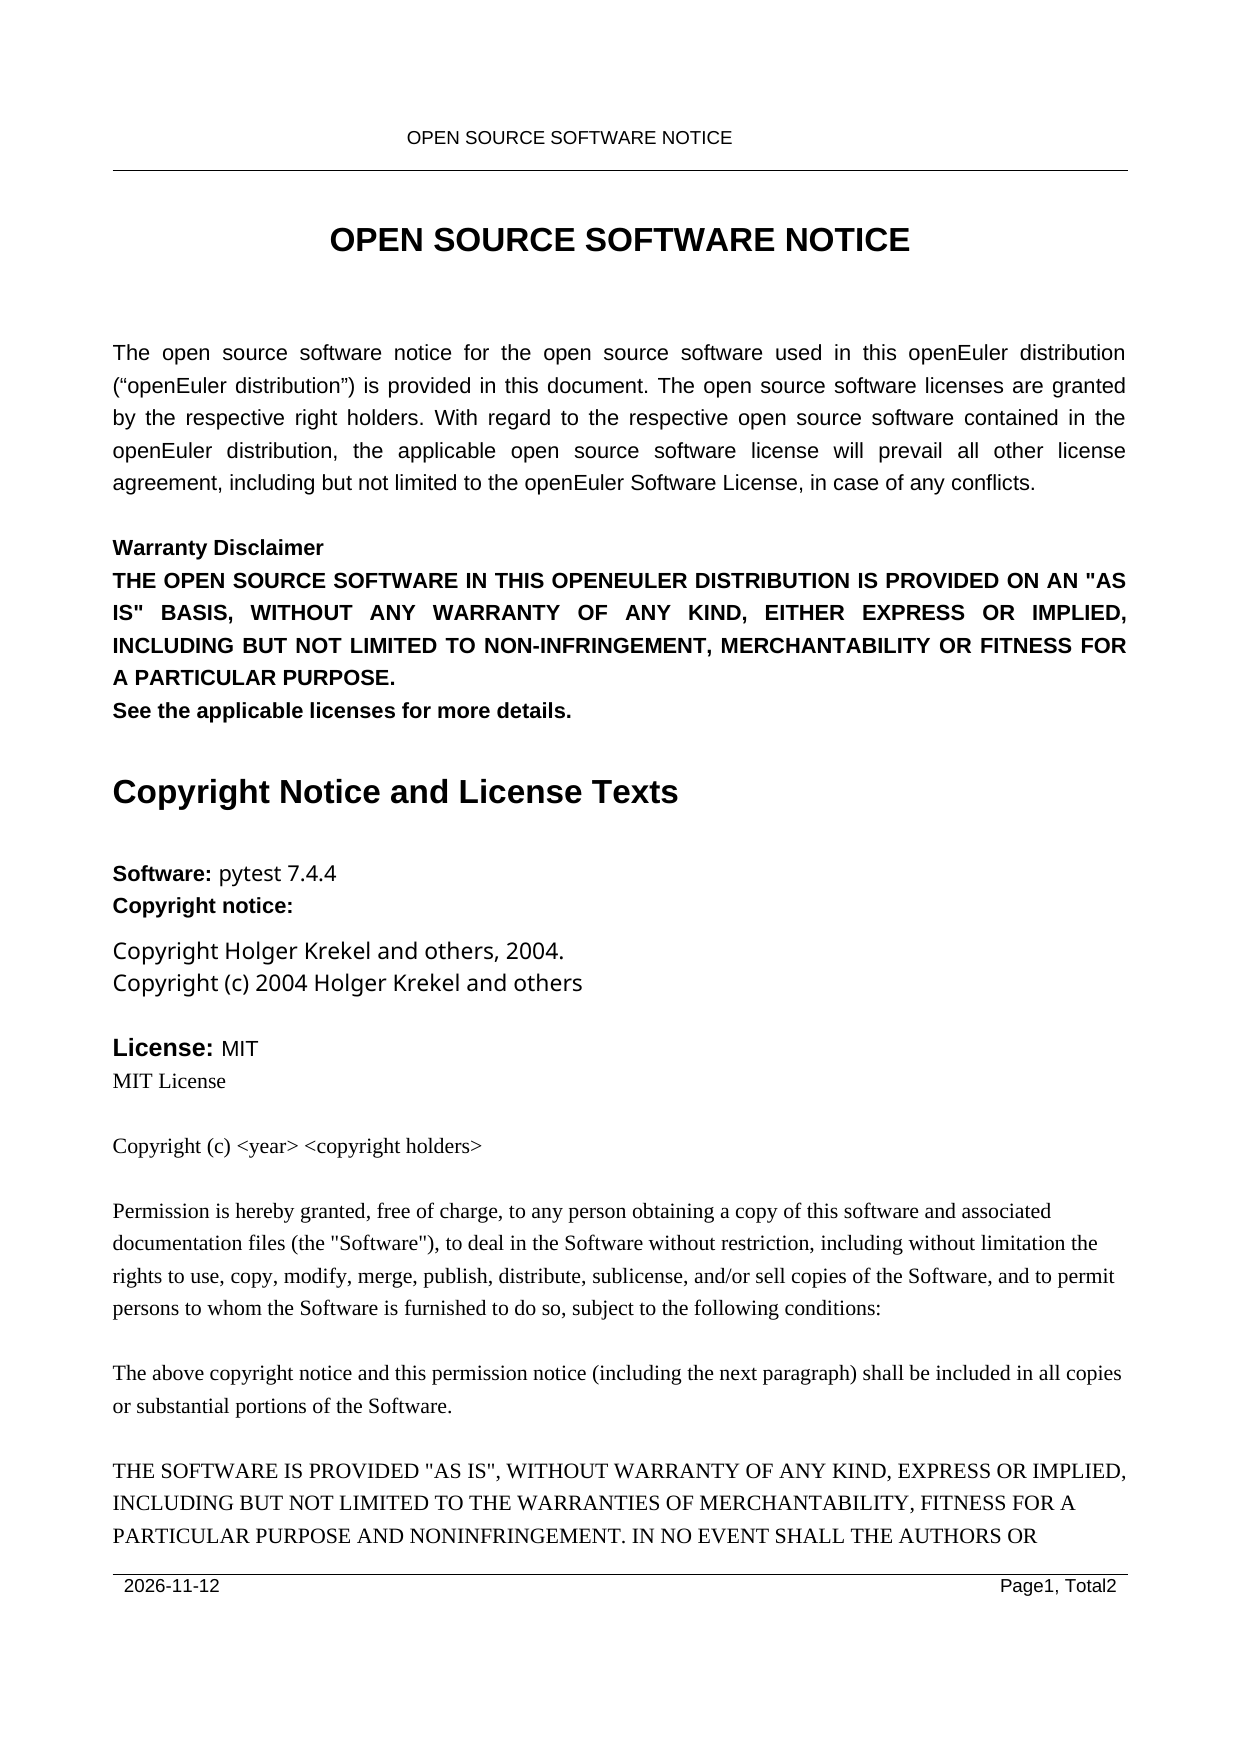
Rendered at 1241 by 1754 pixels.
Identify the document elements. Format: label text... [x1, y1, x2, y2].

text Warranty Disclaimer [112, 531, 1128, 564]
text THE OPEN SOURCE SOFTWARE IN THIS OPENEULER DISTRIBUTION IS PROVIDED ON AN "AS IS" BASIS, WITHOUT ANY WARRANTY OF ANY KIND, EITHER EXPRESS OR IMPLIED, INCLUDING BUT NOT LIMITED TO NON-INFRINGEMENT, MERCHANTABILITY OR FITNESS FOR A PARTICULAR PURPOSE. See the applicable licenses for more details. [112, 564, 1128, 726]
text Copyright Notice and License Texts [112, 759, 1128, 824]
text Copyright notice: [112, 889, 1128, 921]
title Software: pytest 7.4.4 [112, 856, 1128, 889]
text License: MIT [112, 1031, 1128, 1064]
text The open source software notice for the open source software used in this openEuler distribution (“openEuler distribution”) is provided in this document. The open source software licenses are granted by the respective right holders. With regard to the respective open source software contained in the openEuler distribution, the applicable open source software license will prevail all other license agreement, including but not limited to the openEuler Software License, in case of any conflicts. [112, 336, 1128, 499]
text Copyright Holger Krekel and others, 2004. Copyright (c) 2004 Holger Krekel and others [112, 934, 1128, 1031]
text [112, 1064, 1128, 1551]
text OPEN SOURCE SOFTWARE NOTICE [112, 206, 1128, 271]
